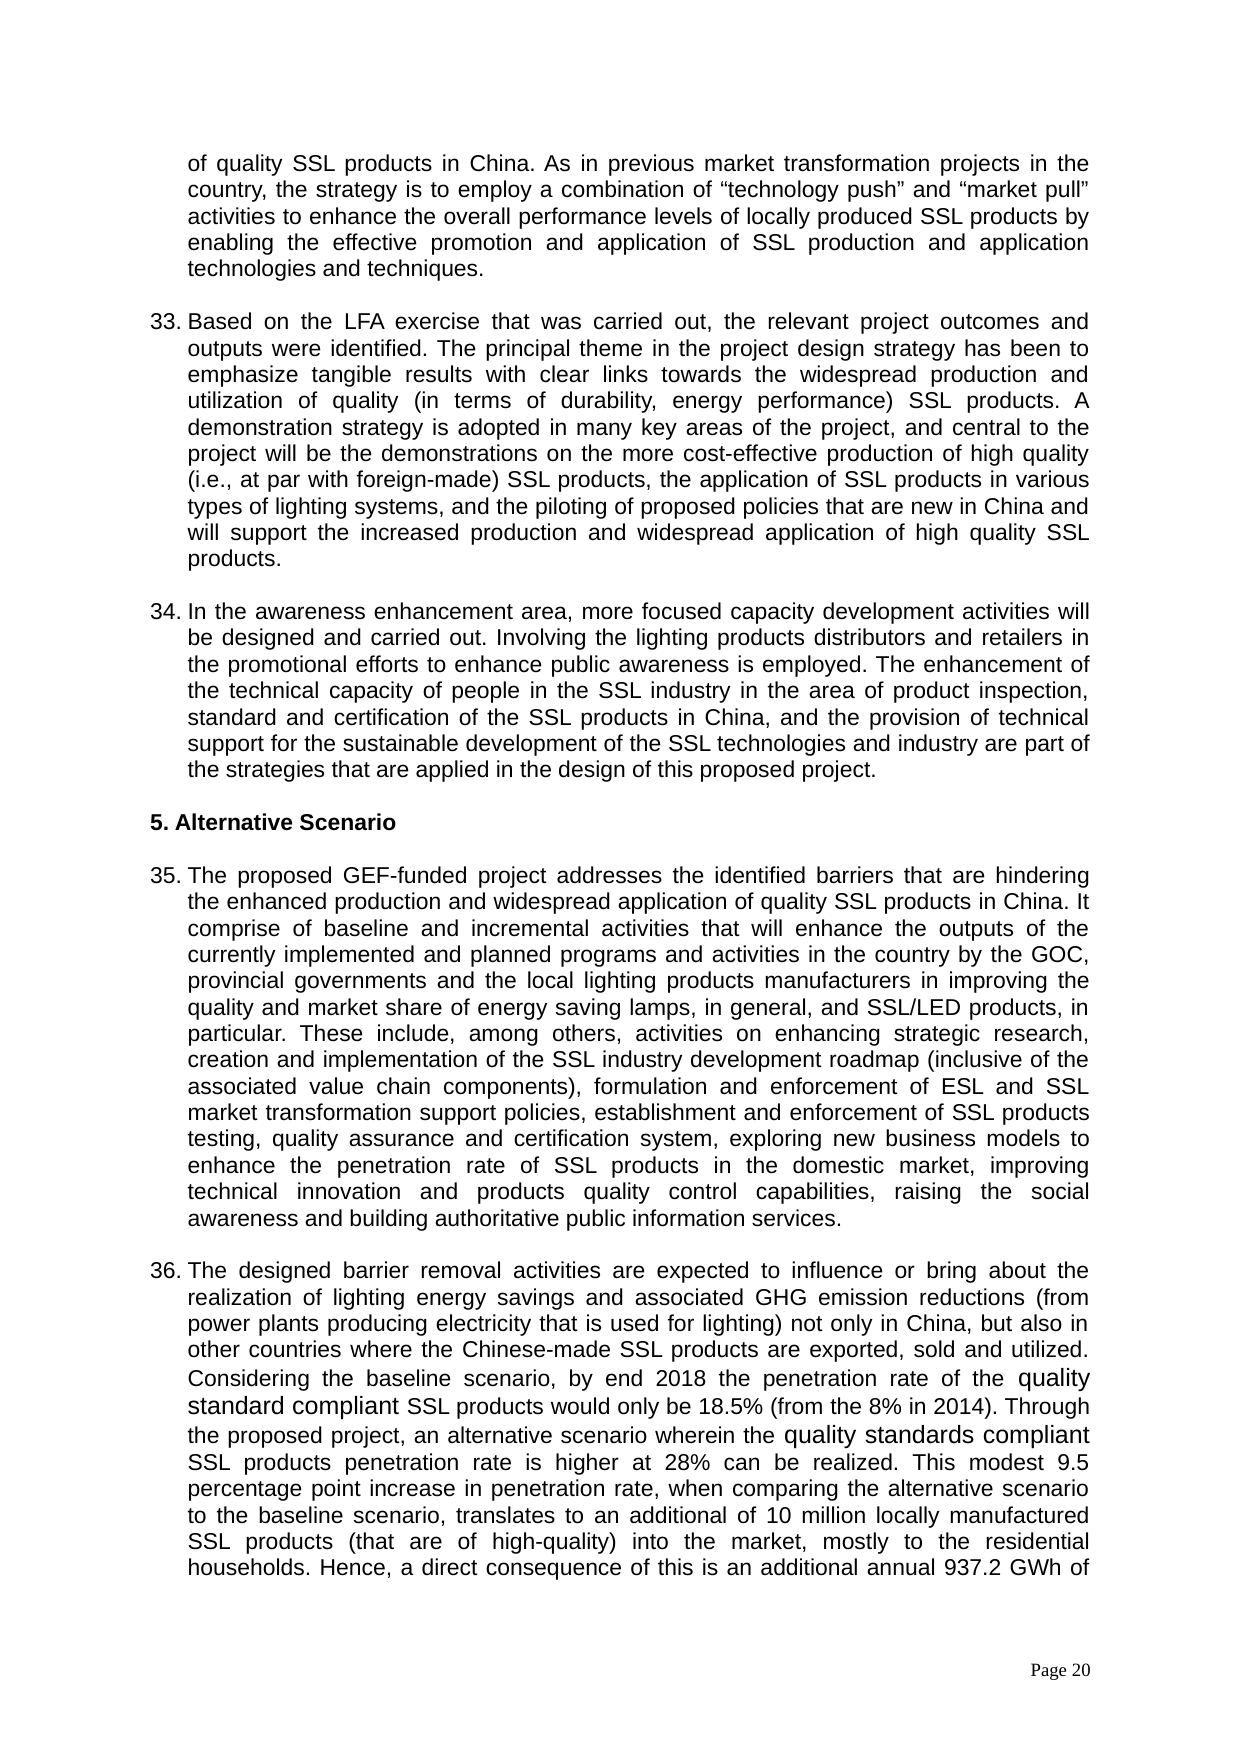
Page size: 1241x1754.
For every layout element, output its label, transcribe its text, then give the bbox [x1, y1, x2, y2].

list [150, 1257, 1090, 1581]
subtitle 5. Alternative Scenario [150, 809, 1090, 836]
list Based on the LFA exercise that was carried out, the relevant project outcomes and outputs were identified. The principal theme in the project design strategy has been to emphasize tangible results with clear links towards the widespread production and utilization of quality (in terms of durability, energy performance) SSL products. A demonstration strategy is adopted in many key areas of the project, and central to the project will be the demonstrations on the more cost-effective production of high quality (i.e., at par with foreign-made) SSL products, the application of SSL products in various types of lighting systems, and the piloting of proposed policies that are new in China and will support the increased production and widespread application of high quality SSL products. [150, 308, 1090, 572]
list The proposed GEF-funded project addresses the identified barriers that are hindering the enhanced production and widespread application of quality SSL products in . It comprise of baseline and incremental activities that will enhance the outputs of the currently implemented and planned programs and activities in the country by the GOC, provincial governments and the local lighting products manufacturers in improving the quality and market share of energy saving lamps, in general, and SSL/LED products, in particular. These include, among others, activities on enhancing strategic research, creation and implementation of the SSL industry development roadmap (inclusive of the associated value chain components), formulation and enforcement of ESL and SSL market transformation support policies, establishment and enforcement of SSL products testing, quality assurance and certification system, exploring new business models to enhance the penetration rate of SSL products in the domestic market, improving technical innovation and products quality control capabilities, raising the social awareness and building authoritative public information services. [150, 862, 1090, 1231]
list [150, 150, 1090, 282]
list In the awareness enhancement area, more focused capacity development activities will be designed and carried out. Involving the lighting products distributors and retailers in the promotional efforts to enhance public awareness is employed. The enhancement of the technical capacity of people in the SSL industry in the area of product inspection, standard and certification of the SSL products in , and the provision of technical support for the sustainable development of the SSL technologies and industry are part of the strategies that are applied in the design of this proposed project. [150, 598, 1090, 782]
